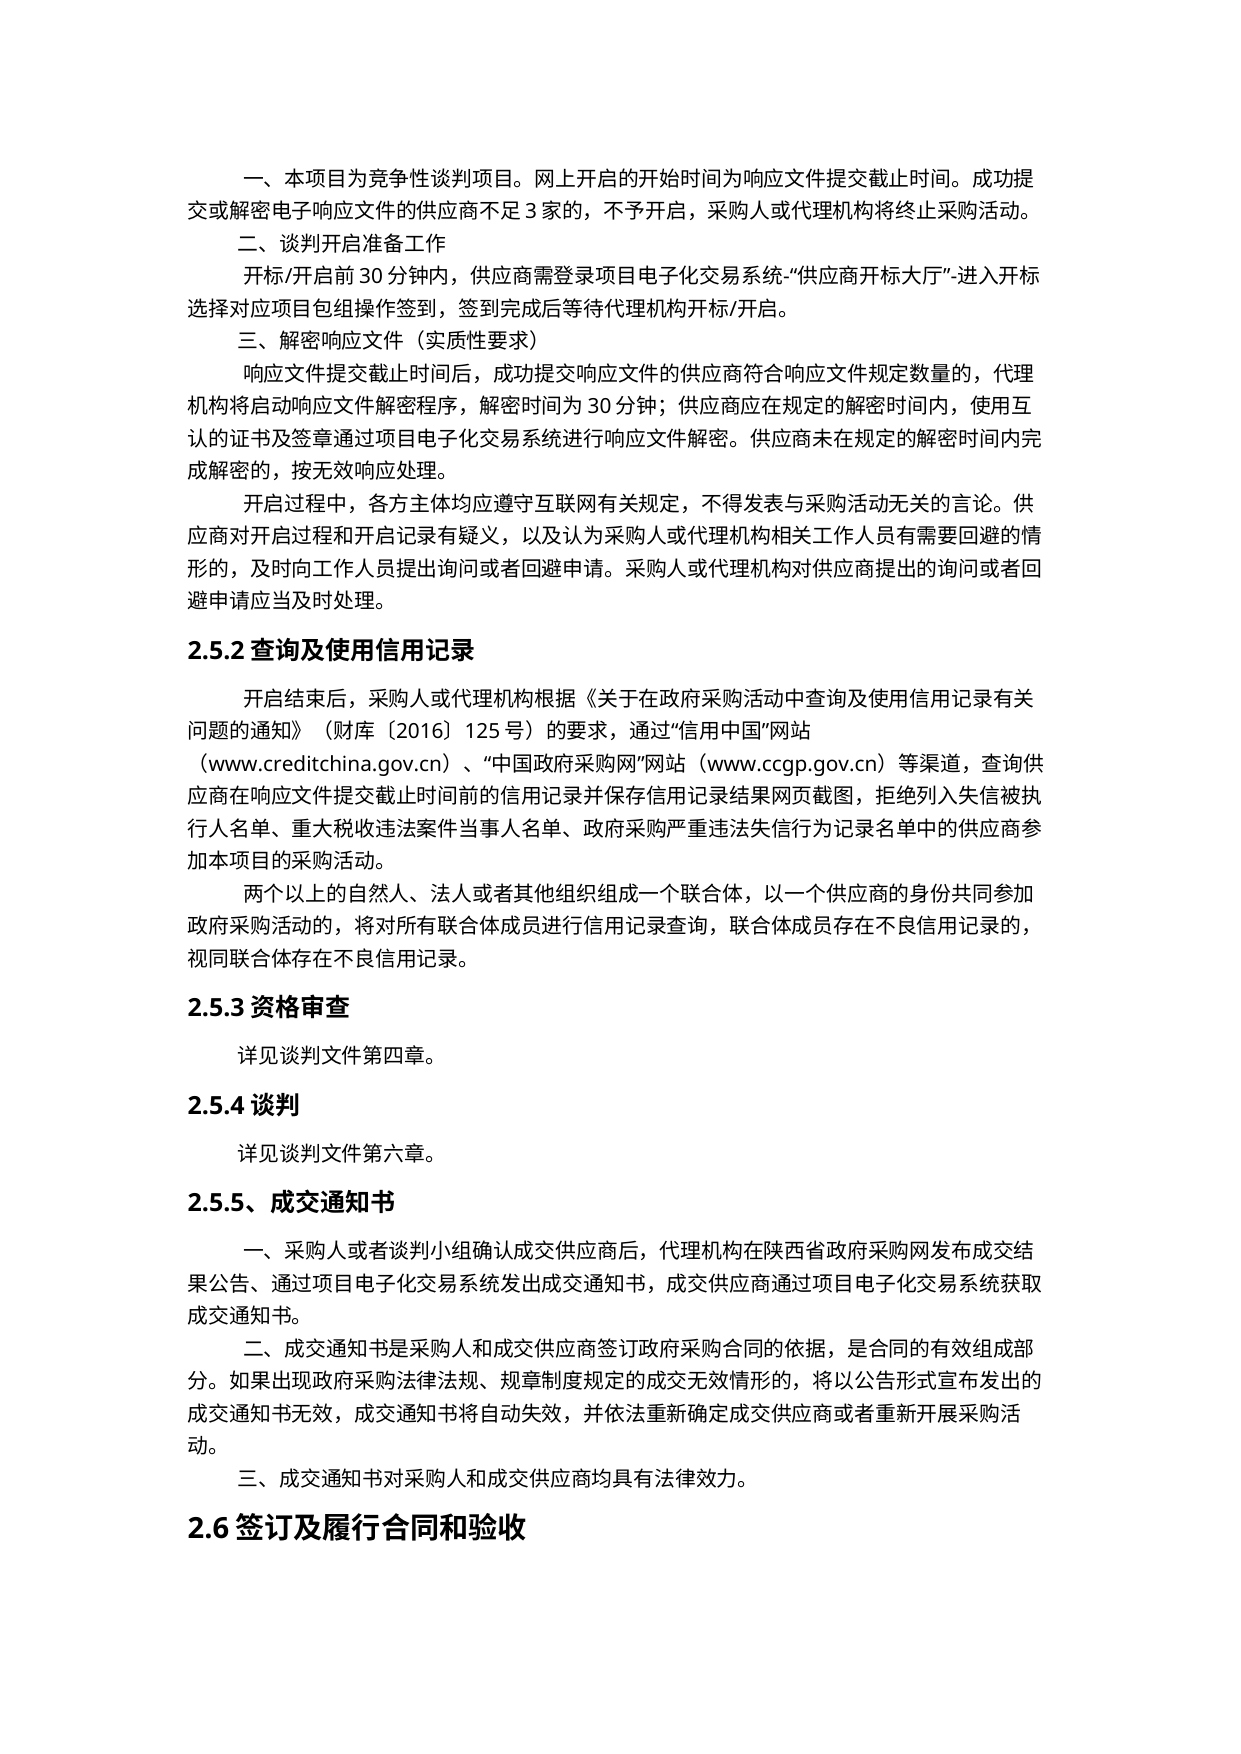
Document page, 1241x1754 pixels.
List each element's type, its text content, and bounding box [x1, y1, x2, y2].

text 2.5.5、成交通知书 [187, 1169, 1053, 1234]
text 二、成交通知书是采购人和成交供应商签订政府采购合同的依据，是合同的有效组成部分。如果出现政府采购法律法规、规章制度规定的成交无效情形的，将以公告形式宣布发出的成交通知书无效，成交通知书将自动失效，并依法重新确定成交供应商或者重新开展采购活动。 [187, 1332, 1053, 1462]
text 一、采购人或者谈判小组确认成交供应商后，代理机构在陕西省政府采购网发布成交结果公告、通过项目电子化交易系统发出成交通知书，成交供应商通过项目电子化交易系统获取成交通知书。 [187, 1234, 1053, 1332]
text 响应文件提交截止时间后，成功提交响应文件的供应商符合响应文件规定数量的，代理机构将启动响应文件解密程序，解密时间为30分钟；供应商应在规定的解密时间内，使用互认的证书及签章通过项目电子化交易系统进行响应文件解密。供应商未在规定的解密时间内完成解密的，按无效响应处理。 [187, 357, 1053, 487]
text 三、解密响应文件（实质性要求） [187, 324, 1053, 357]
text 2.5.3资格审查 [187, 974, 1053, 1039]
text 开启过程中，各方主体均应遵守互联网有关规定，不得发表与采购活动无关的言论。供应商对开启过程和开启记录有疑义，以及认为采购人或代理机构相关工作人员有需要回避的情形的，及时向工作人员提出询问或者回避申请。采购人或代理机构对供应商提出的询问或者回避申请应当及时处理。 [187, 487, 1053, 617]
text 三、成交通知书对采购人和成交供应商均具有法律效力。 [187, 1462, 1053, 1494]
text 开启结束后，采购人或代理机构根据《关于在政府采购活动中查询及使用信用记录有关问题的通知》（财库〔2016〕125号）的要求，通过“信用中国”网站（www.creditchina.gov.cn）、“中国政府采购网”网站（www.ccgp.gov.cn）等渠道，查询供应商在响应文件提交截止时间前的信用记录并保存信用记录结果网页截图，拒绝列入失信被执行人名单、重大税收违法案件当事人名单、政府采购严重违法失信行为记录名单中的供应商参加本项目的采购活动。 [187, 682, 1053, 877]
text 两个以上的自然人、法人或者其他组织组成一个联合体，以一个供应商的身份共同参加政府采购活动的，将对所有联合体成员进行信用记录查询，联合体成员存在不良信用记录的，视同联合体存在不良信用记录。 [187, 877, 1053, 974]
text 2.5.4谈判 [187, 1072, 1053, 1137]
text 详见谈判文件第四章。 [187, 1039, 1053, 1072]
text 一、本项目为竞争性谈判项目。网上开启的开始时间为响应文件提交截止时间。成功提交或解密电子响应文件的供应商不足3家的，不予开启，采购人或代理机构将终止采购活动。 [187, 162, 1053, 227]
text 2.5.2查询及使用信用记录 [187, 617, 1053, 682]
text 二、谈判开启准备工作 [187, 227, 1053, 259]
text 详见谈判文件第六章。 [187, 1137, 1053, 1169]
text 开标/开启前30分钟内，供应商需登录项目电子化交易系统-“供应商开标大厅”-进入开标选择对应项目包组操作签到，签到完成后等待代理机构开标/开启。 [187, 259, 1053, 324]
text 2.6签订及履行合同和验收 [187, 1494, 1053, 1559]
